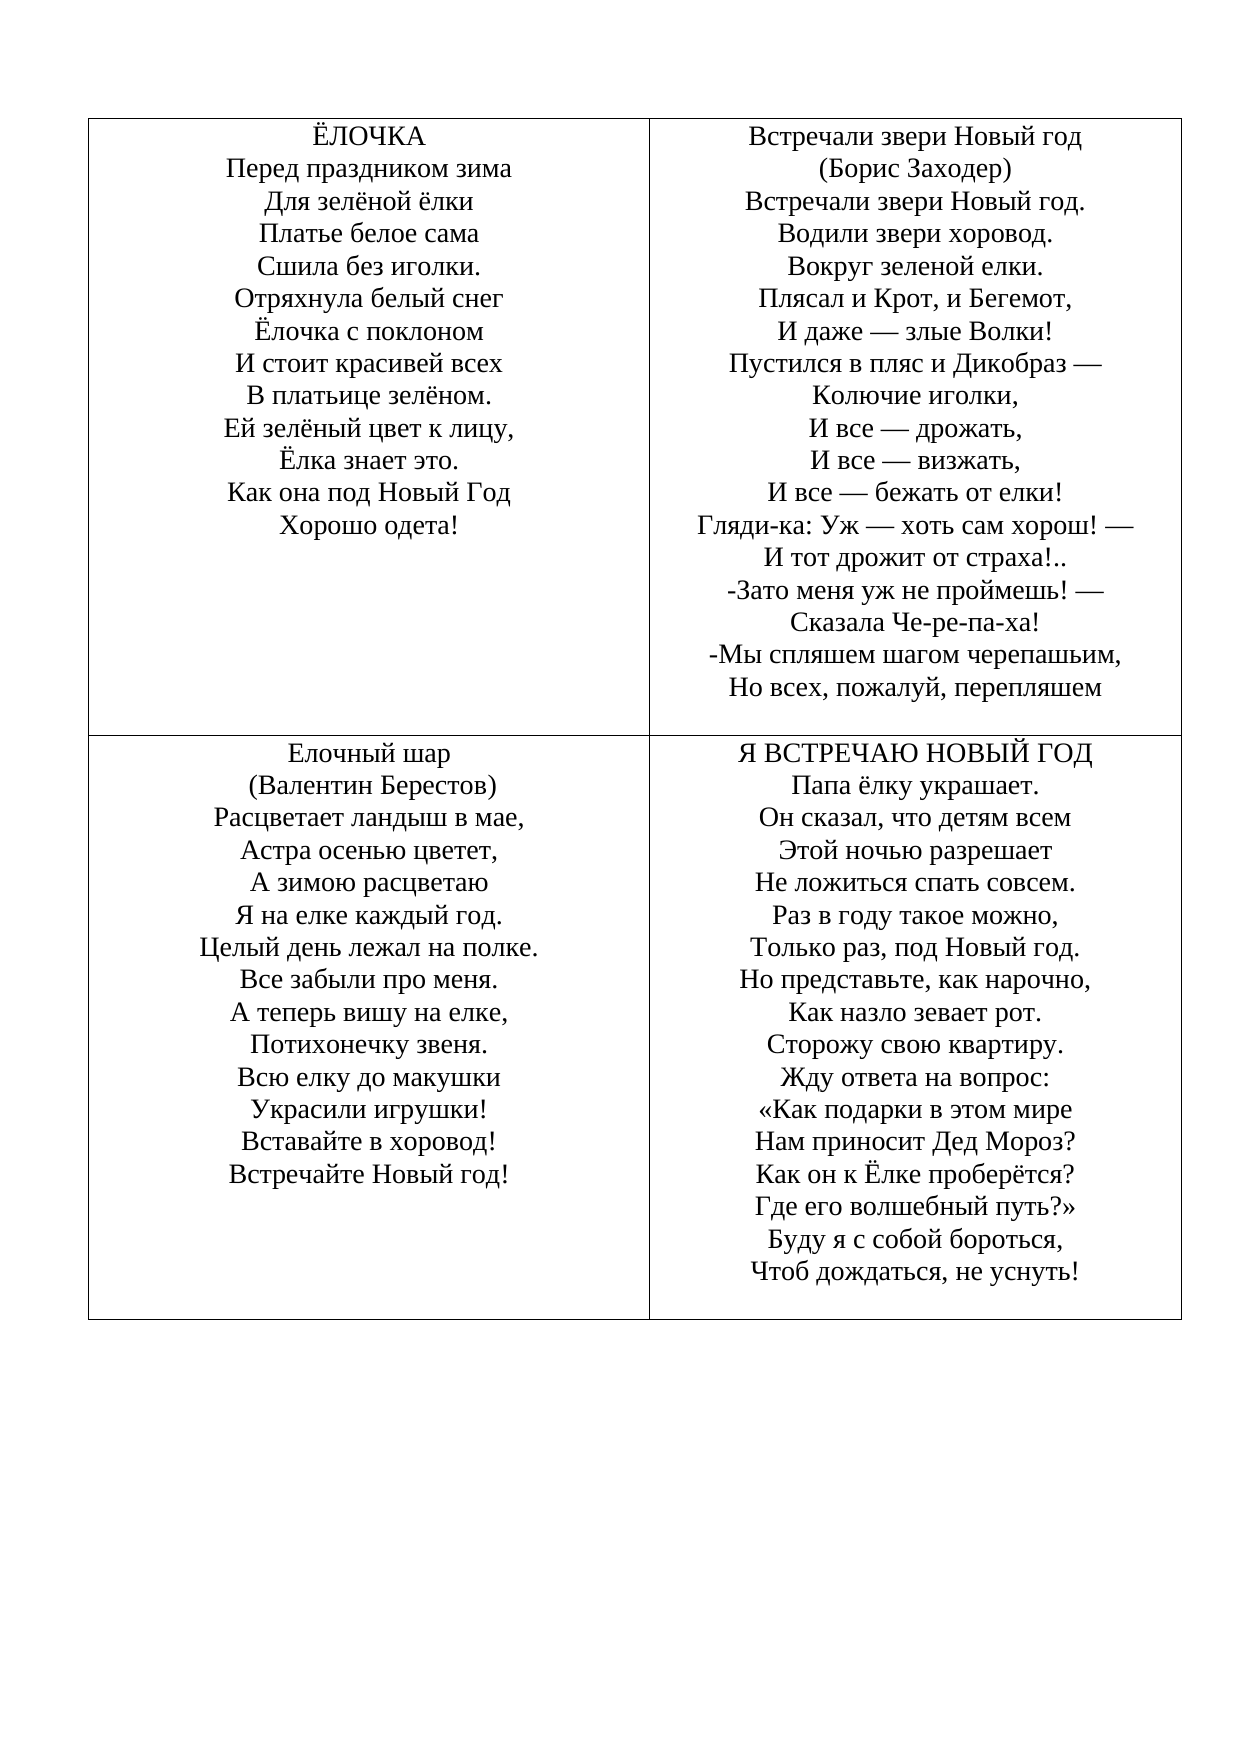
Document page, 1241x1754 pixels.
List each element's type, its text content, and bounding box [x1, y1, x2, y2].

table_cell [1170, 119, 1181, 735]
table_cell ЁЛОЧКА Перед праздником зима Для зелёной ёлки Платье белое сама Сшила без иголки. Отряхнула белый снег Ёлочка с поклоном И стоит красивей всех В платьице зелёном. Ей зелёный цвет к лицу, Ёлка знает это. Как она под Новый Год Хорошо одета! [89, 119, 649, 735]
table_cell Елочный шар (Валентин Берестов) Расцветает ландыш в мае, Астра осенью цветет, А зимою расцветаю Я на елке каждый год. Целый день лежал на полке. Все забыли про меня. А теперь вишу на елке, Потихонечку звеня. Всю елку до макушки Украсили игрушки! Вставайте в хоровод! Встречайте Новый год! [89, 736, 649, 1319]
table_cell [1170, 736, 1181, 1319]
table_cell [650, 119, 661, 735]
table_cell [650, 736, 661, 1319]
